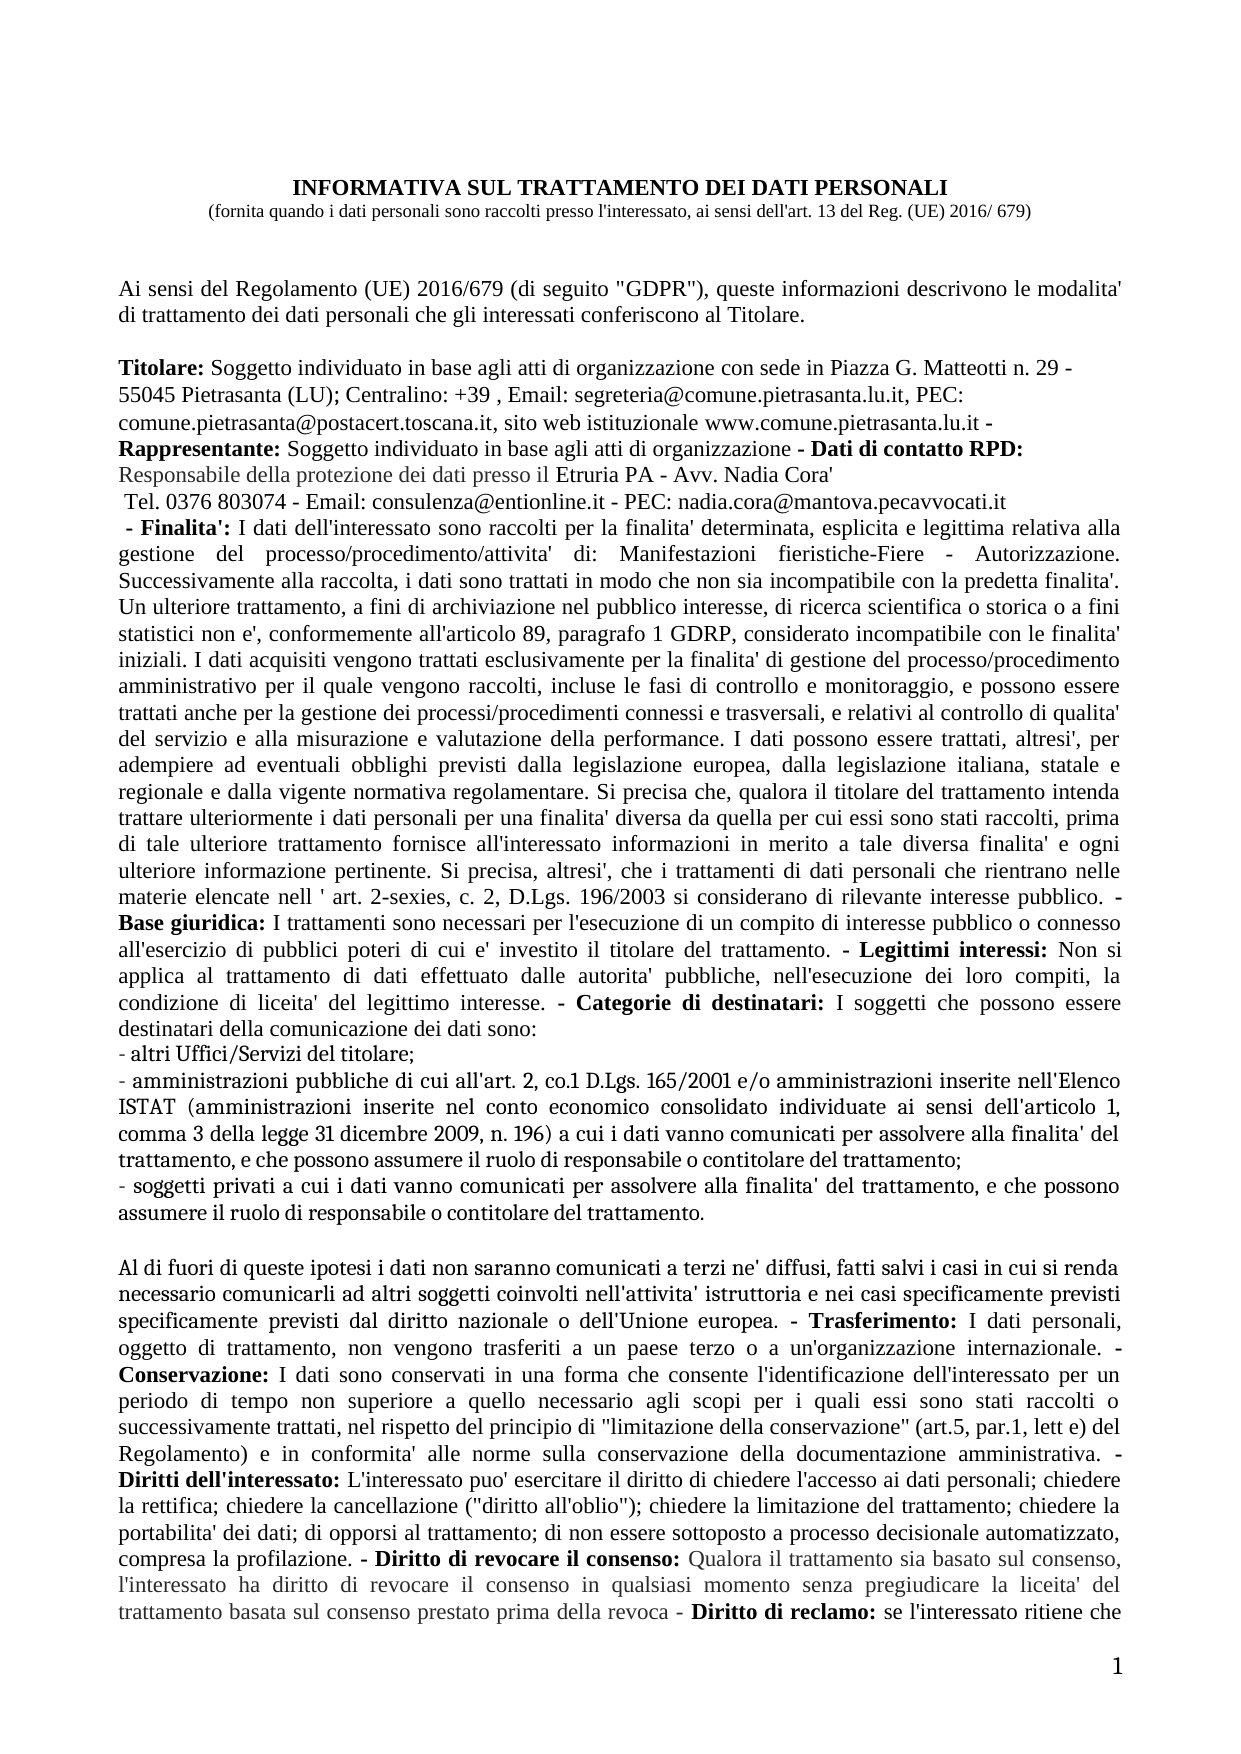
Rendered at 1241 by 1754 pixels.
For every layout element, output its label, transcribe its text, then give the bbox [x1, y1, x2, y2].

text - amministrazioni pubbliche di cui all'art. 2, co.1 D.Lgs. 165/2001 e/o amministrazioni inserite nell'Elenco ISTAT (amministrazioni inserite nel conto economico consolidato individuate ai sensi dell'articolo 1, comma 3 della legge 31 dicembre 2009, n. 196) a cui i dati vanno comunicati per assolvere alla finalita' del trattamento, e che possono assumere il ruolo di responsabile o contitolare del trattamento; [118, 1068, 1122, 1173]
text Tel. 0376 803074 - Email: consulenza@entionline.it - PEC: nadia.cora@mantova.pecavvocati.it [118, 488, 1122, 514]
text - soggetti privati a cui i dati vanno comunicati per assolvere alla finalita' del trattamento, e che possono assumere il ruolo di responsabile o contitolare del trattamento. [118, 1173, 1122, 1226]
text Titolare: Soggetto individuato in base agli atti di organizzazione con sede in Piazza G. Matteotti n. 29 - 55045 Pietrasanta (LU); Centralino: +39 , Email: segreteria@comune.pietrasanta.lu.it, PEC: comune.pietrasanta@postacert.toscana.it, sito web istituzionale www.comune.pietrasanta.lu.it - Rappresentante: Soggetto individuato in base agli atti di organizzazione - Dati di contatto RPD: Responsabile della protezione dei dati presso il Etruria PA - Avv. Nadia Cora' [118, 354, 1122, 488]
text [118, 1254, 1122, 1624]
text (fornita quando i dati personali sono raccolti presso l'interessato, ai sensi dell'art. 13 del Reg. (UE) 2016/ 679) [118, 200, 1122, 222]
text - Finalita': I dati dell'interessato sono raccolti per la finalita' determinata, esplicita e legittima relativa alla gestione del processo/procedimento/attivita' di: Manifestazioni fieristiche-Fiere - Autorizzazione. Successivamente alla raccolta, i dati sono trattati in modo che non sia incompatibile con la predetta finalita'. Un ulteriore trattamento, a fini di archiviazione nel pubblico interesse, di ricerca scientifica o storica o a fini statistici non e', conformemente all'articolo 89, paragrafo 1 GDRP, considerato incompatibile con le finalita' iniziali. I dati acquisiti vengono trattati esclusivamente per la finalita' di gestione del processo/procedimento amministrativo per il quale vengono raccolti, incluse le fasi di controllo e monitoraggio, e possono essere trattati anche per la gestione dei processi/procedimenti connessi e trasversali, e relativi al controllo di qualita' del servizio e alla misurazione e valutazione della performance. I dati possono essere trattati, altresi', per adempiere ad eventuali obblighi previsti dalla legislazione europea, dalla legislazione italiana, statale e regionale e dalla vigente normativa regolamentare. Si precisa che, qualora il titolare del trattamento intenda trattare ulteriormente i dati personali per una finalita' diversa da quella per cui essi sono stati raccolti, prima di tale ulteriore trattamento fornisce all'interessato informazioni in merito a tale diversa finalita' e ogni ulteriore informazione pertinente. Si precisa, altresi', che i trattamenti di dati personali che rientrano nelle materie elencate nell ' art. 2-sexies, c. 2, D.Lgs. 196/2003 si considerano di rilevante interesse pubblico. - Base giuridica: I trattamenti sono necessari per l'esecuzione di un compito di interesse pubblico o connesso all'esercizio di pubblici poteri di cui e' investito il titolare del trattamento. - Legittimi interessi: Non si applica al trattamento di dati effettuato dalle autorita' pubbliche, nell'esecuzione dei loro compiti, la condizione di liceita' del legittimo interesse. - Categorie di destinatari: I soggetti che possono essere destinatari della comunicazione dei dati sono: [118, 514, 1122, 1041]
text - altri Uffici/Servizi del titolare; [118, 1041, 1122, 1068]
text INFORMATIVA SUL TRATTAMENTO DEI DATI PERSONALI [118, 174, 1122, 200]
text Ai sensi del Regolamento (UE) 2016/679 (di seguito "GDPR"), queste informazioni descrivono le modalita' di trattamento dei dati personali che gli interessati conferiscono al Titolare. [118, 274, 1122, 327]
